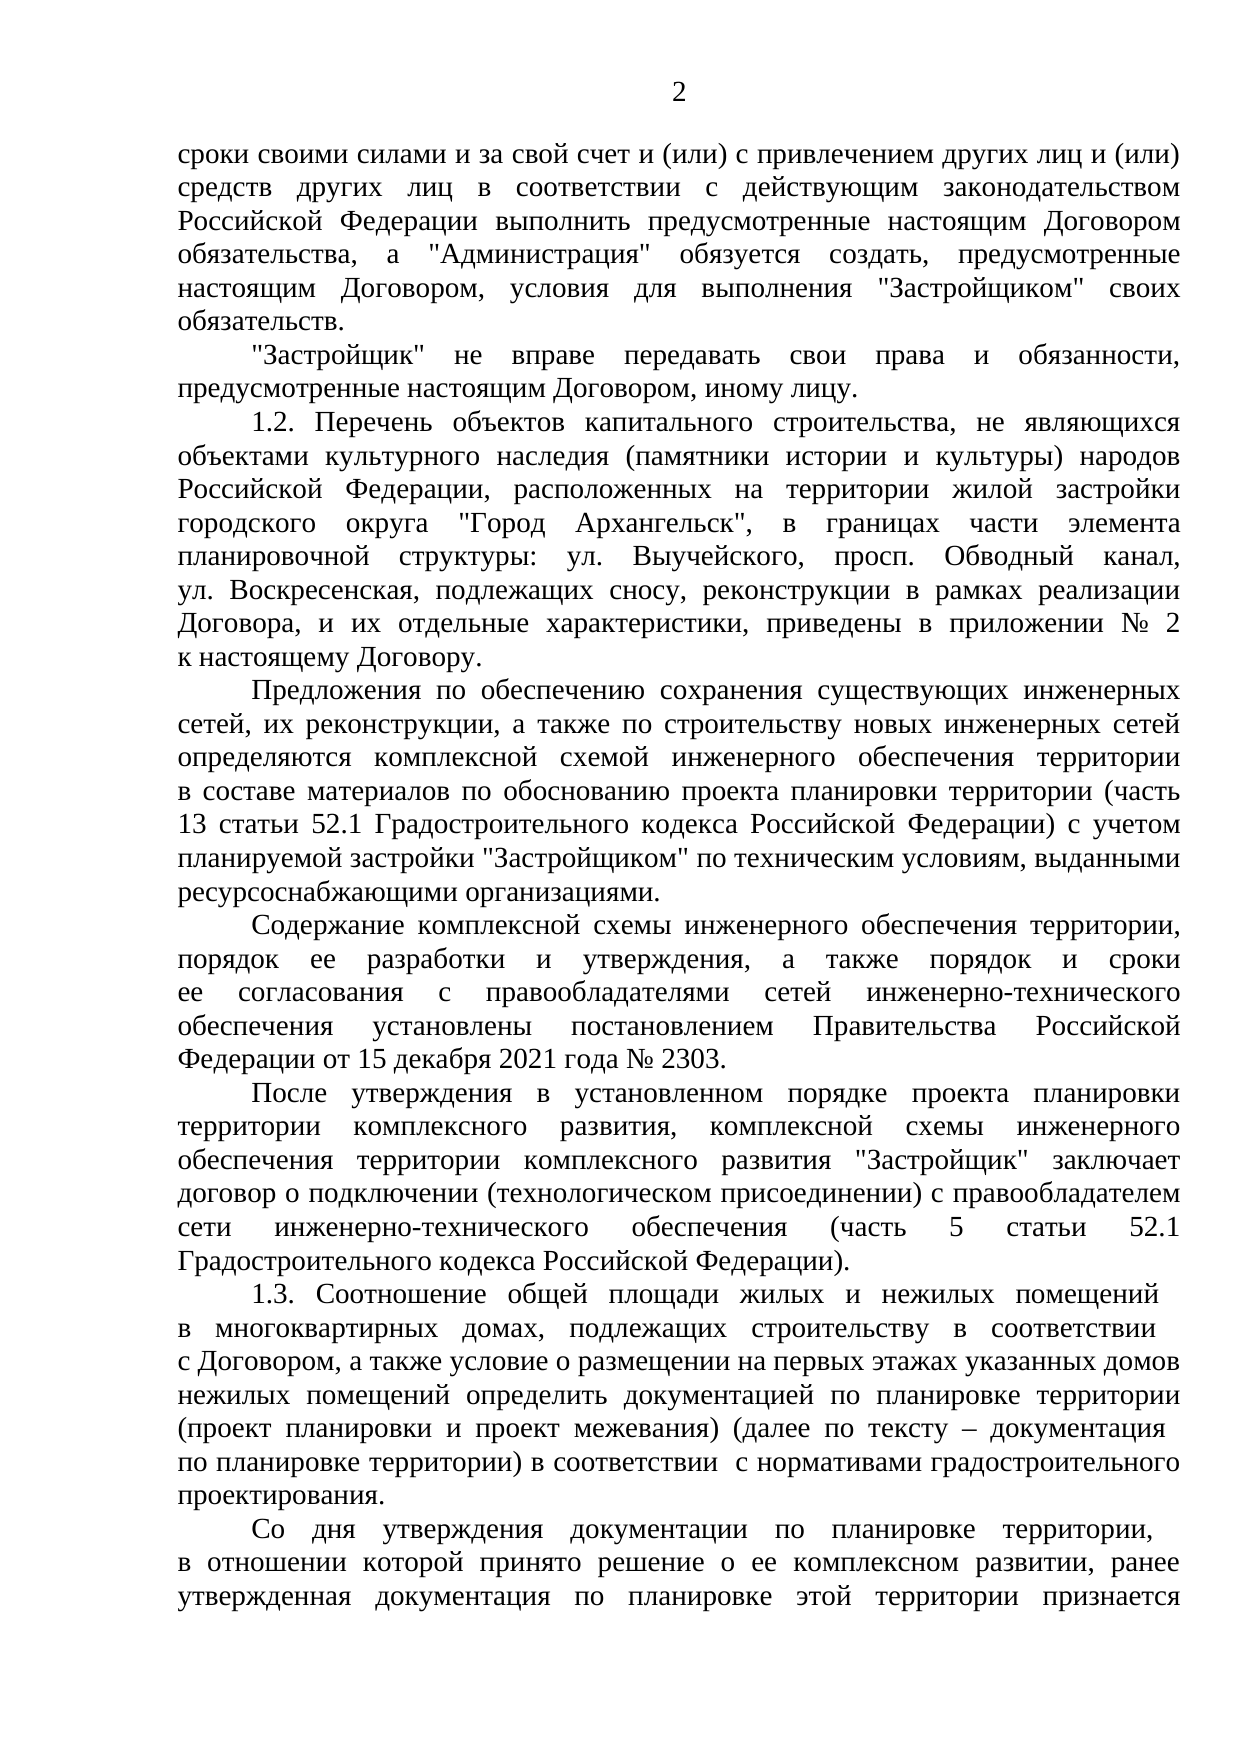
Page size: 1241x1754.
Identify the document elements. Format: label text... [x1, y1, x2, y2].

text Предложения по обеспечению сохранения существующих инженерных сетей, их реконструкции, а также по строительству новых инженерных сетей определяются комплексной схемой инженерного обеспечения территории в составе материалов по обоснованию проекта планировки территории (часть 13 статьи 52.1 Градостроительного кодекса Российской Федерации) с учетом планируемой застройки "Застройщиком" по техническим условиям, выданными ресурсоснабжающими организациями. [177, 672, 1181, 907]
text 1.3. Соотношение общей площади жилых и нежилых помещений в многоквартирных домах, подлежащих строительству в соответствии с Договором, а также условие о размещении на первых этажах указанных домов нежилых помещений определить документацией по планировке территории (проект планировки и проект межевания) (далее по тексту – документация по планировке территории) в соответствии с нормативами градостроительного проектирования. [177, 1276, 1181, 1511]
text Содержание комплексной схемы инженерного обеспечения территории, порядок ее разработки и утверждения, а также порядок и сроки ее согласования с правообладателями сетей инженерно-технического обеспечения установлены постановлением Правительства Российской Федерации от 15 декабря 2021 года № 2303. [177, 907, 1181, 1075]
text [177, 136, 1181, 337]
text 1.2. Перечень объектов капитального строительства, не являющихся объектами культурного наследия (памятники истории и культуры) народов Российской Федерации, расположенных на территории жилой застройки городского округа "Город Архангельск", в границах части элемента планировочной структуры: ул. Выучейского, просп. Обводный канал, ул. Воскресенская, подлежащих сносу, реконструкции в рамках реализации Договора, и их отдельные характеристики, приведены в приложении № 2 к настоящему Договору. [177, 404, 1181, 672]
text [177, 1511, 1181, 1612]
text После утверждения в установленном порядке проекта планировки территории комплексного развития, комплексной схемы инженерного обеспечения территории комплексного развития "Застройщик" заключает договор о подключении (технологическом присоединении) с правообладателем сети инженерно-технического обеспечения (часть 5 статьи 52.1 Градостроительного кодекса Российской Федерации). [177, 1075, 1181, 1276]
text "Застройщик" не вправе передавать свои права и обязанности, предусмотренные настоящим Договором, иному лицу. [177, 337, 1181, 404]
